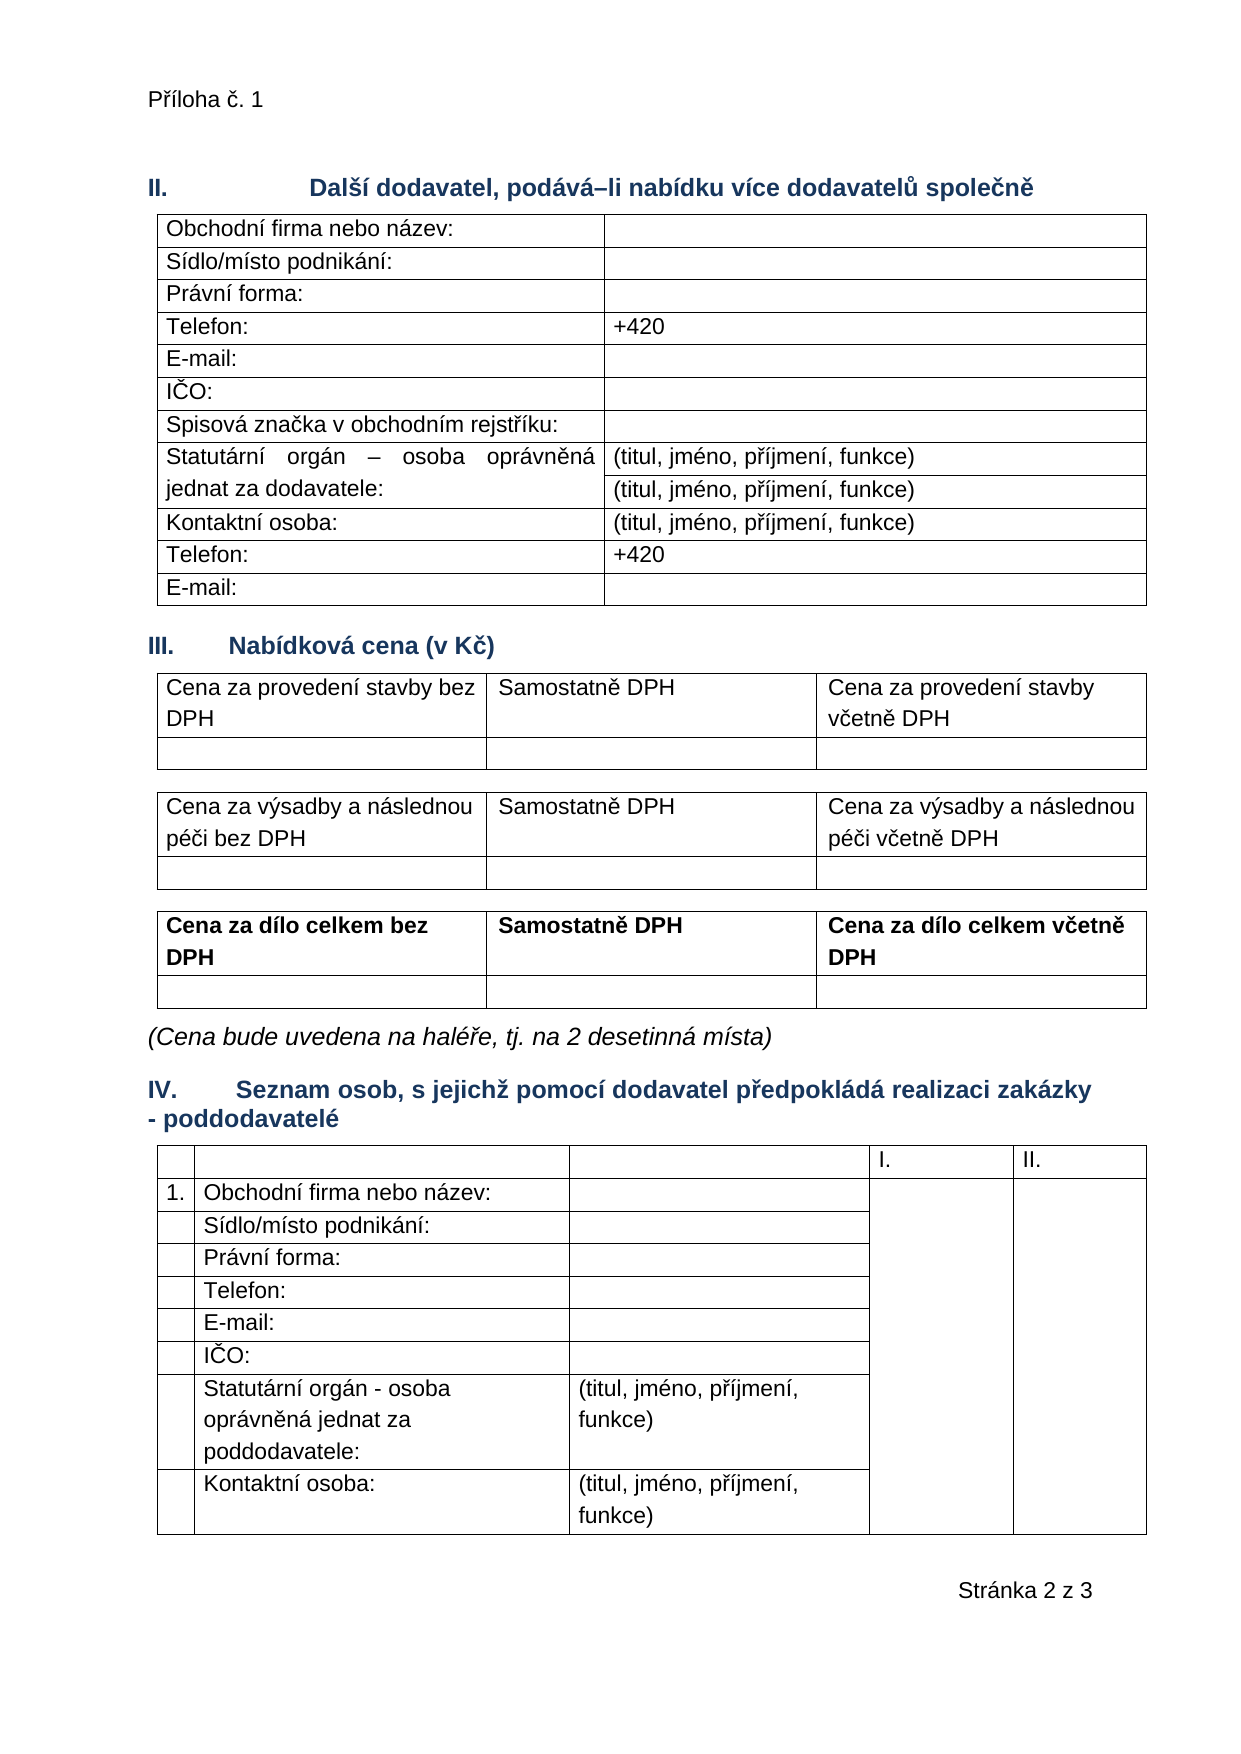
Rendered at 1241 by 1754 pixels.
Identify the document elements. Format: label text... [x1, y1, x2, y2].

table_header [605, 215, 1146, 247]
table_cell [605, 411, 1146, 442]
table_header Cena za dílo celkem včetně DPH [817, 912, 1146, 975]
table_header Cena za výsadby a následnou péči bez DPH [158, 793, 486, 856]
subtitle Další dodavatel, podává–li nabídku více dodavatelů společně [148, 173, 1093, 201]
table_cell [487, 857, 816, 889]
table_cell [158, 738, 486, 769]
table_cell (titul, jméno, příjmení, funkce) [605, 476, 1146, 507]
table_cell Kontaktní osoba: [195, 1470, 569, 1533]
table_cell Sídlo/místo podnikání: [195, 1212, 569, 1243]
table_cell Statutární orgán - osoba oprávněná jednat za poddodavatele: [195, 1375, 569, 1469]
table_cell [570, 1212, 869, 1243]
subtitle Seznam osob, s jejichž pomocí dodavatel předpokládá realizaci zakázky - poddodavatelé [148, 1075, 1093, 1133]
table_header Samostatně DPH [487, 912, 816, 975]
table_header II. [1014, 1146, 1146, 1178]
table_header Cena za provedení stavby včetně DPH [817, 674, 1146, 737]
table_cell [605, 280, 1146, 312]
table_cell [158, 1212, 194, 1243]
table_cell (titul, jméno, příjmení, funkce) [605, 509, 1146, 540]
table_cell Právní forma: [195, 1244, 569, 1276]
table_cell [605, 378, 1146, 409]
table_cell [605, 574, 1146, 605]
table_cell 1. [158, 1179, 194, 1211]
table_cell [817, 738, 1146, 769]
table_header Cena za provedení stavby bez DPH [158, 674, 486, 737]
table_cell [870, 1179, 1013, 1533]
table_cell Kontaktní osoba: [158, 509, 604, 540]
table_header [195, 1146, 569, 1178]
table_cell E-mail: [158, 345, 604, 377]
table_cell E-mail: [158, 574, 604, 605]
table_cell +420 [605, 313, 1146, 344]
table_header [570, 1146, 869, 1178]
table_cell Spisová značka v obchodním rejstříku: [158, 411, 604, 442]
table_cell (titul, jméno, příjmení, funkce) [570, 1470, 869, 1533]
table_cell IČO: [158, 378, 604, 409]
table_cell [158, 1309, 194, 1341]
table_cell [158, 1244, 194, 1276]
table_header [158, 1146, 194, 1178]
table_cell IČO: [195, 1342, 569, 1373]
table_cell [158, 1375, 194, 1469]
table_cell (titul, jméno, příjmení, funkce) [605, 443, 1146, 475]
table_cell Statutární orgán – osoba oprávněná jednat za dodavatele: [158, 443, 604, 507]
table_cell Obchodní firma nebo název: [195, 1179, 569, 1211]
table_cell Právní forma: [158, 280, 604, 312]
table_cell [570, 1342, 869, 1373]
table_cell [487, 976, 816, 1008]
table_cell Telefon: [195, 1277, 569, 1308]
table_cell [158, 1277, 194, 1308]
table_cell Sídlo/místo podnikání: [158, 248, 604, 279]
table_cell [487, 738, 816, 769]
table_cell [817, 976, 1146, 1008]
table_header Obchodní firma nebo název: [158, 215, 604, 247]
table_cell [158, 1470, 194, 1533]
table_cell (titul, jméno, příjmení, funkce) [570, 1375, 869, 1469]
subtitle Nabídková cena (v Kč) [148, 631, 1093, 660]
table_cell E-mail: [195, 1309, 569, 1341]
table_cell [570, 1309, 869, 1341]
table_cell [1014, 1179, 1146, 1533]
table_cell [570, 1277, 869, 1308]
table_cell [158, 976, 486, 1008]
table_header Samostatně DPH [487, 674, 816, 737]
subtitle (Cena bude uvedena na haléře, tj. na 2 desetinná místa) [148, 1022, 1093, 1050]
table_cell Telefon: [158, 313, 604, 344]
table_cell [605, 248, 1146, 279]
table_cell Telefon: [158, 541, 604, 573]
table_cell [158, 857, 486, 889]
table_cell [570, 1244, 869, 1276]
table_cell [605, 345, 1146, 377]
table_cell [570, 1179, 869, 1211]
table_header Samostatně DPH [487, 793, 816, 856]
table_cell [817, 857, 1146, 889]
table_header Cena za dílo celkem bez DPH [158, 912, 486, 975]
table_cell +420 [605, 541, 1146, 573]
table_header I. [870, 1146, 1013, 1178]
table_header Cena za výsadby a následnou péči včetně DPH [817, 793, 1146, 856]
table_cell [158, 1342, 194, 1373]
